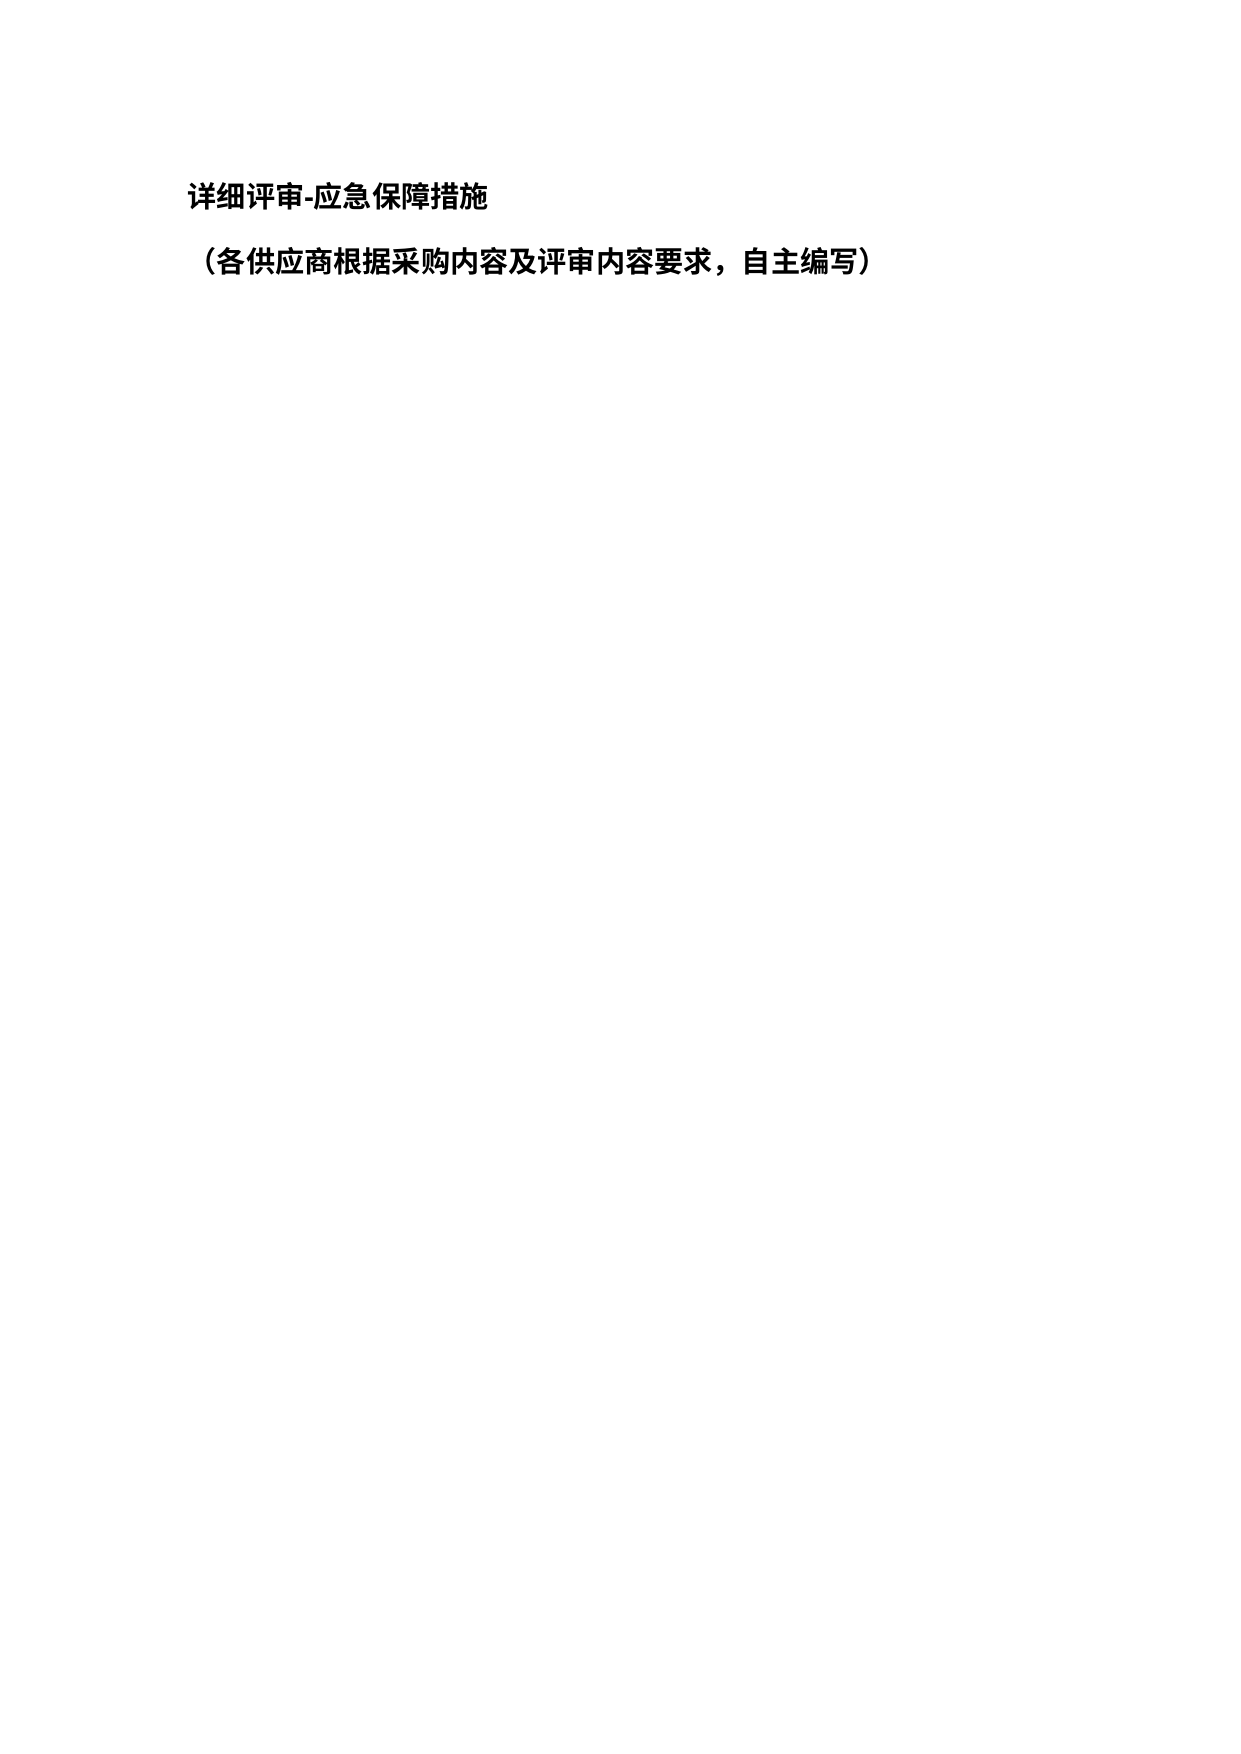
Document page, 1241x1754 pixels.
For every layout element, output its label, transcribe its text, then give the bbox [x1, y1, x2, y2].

text （各供应商根据采购内容及评审内容要求，自主编写） [187, 227, 1053, 292]
text 详细评审-应急保障措施 [187, 162, 1053, 227]
